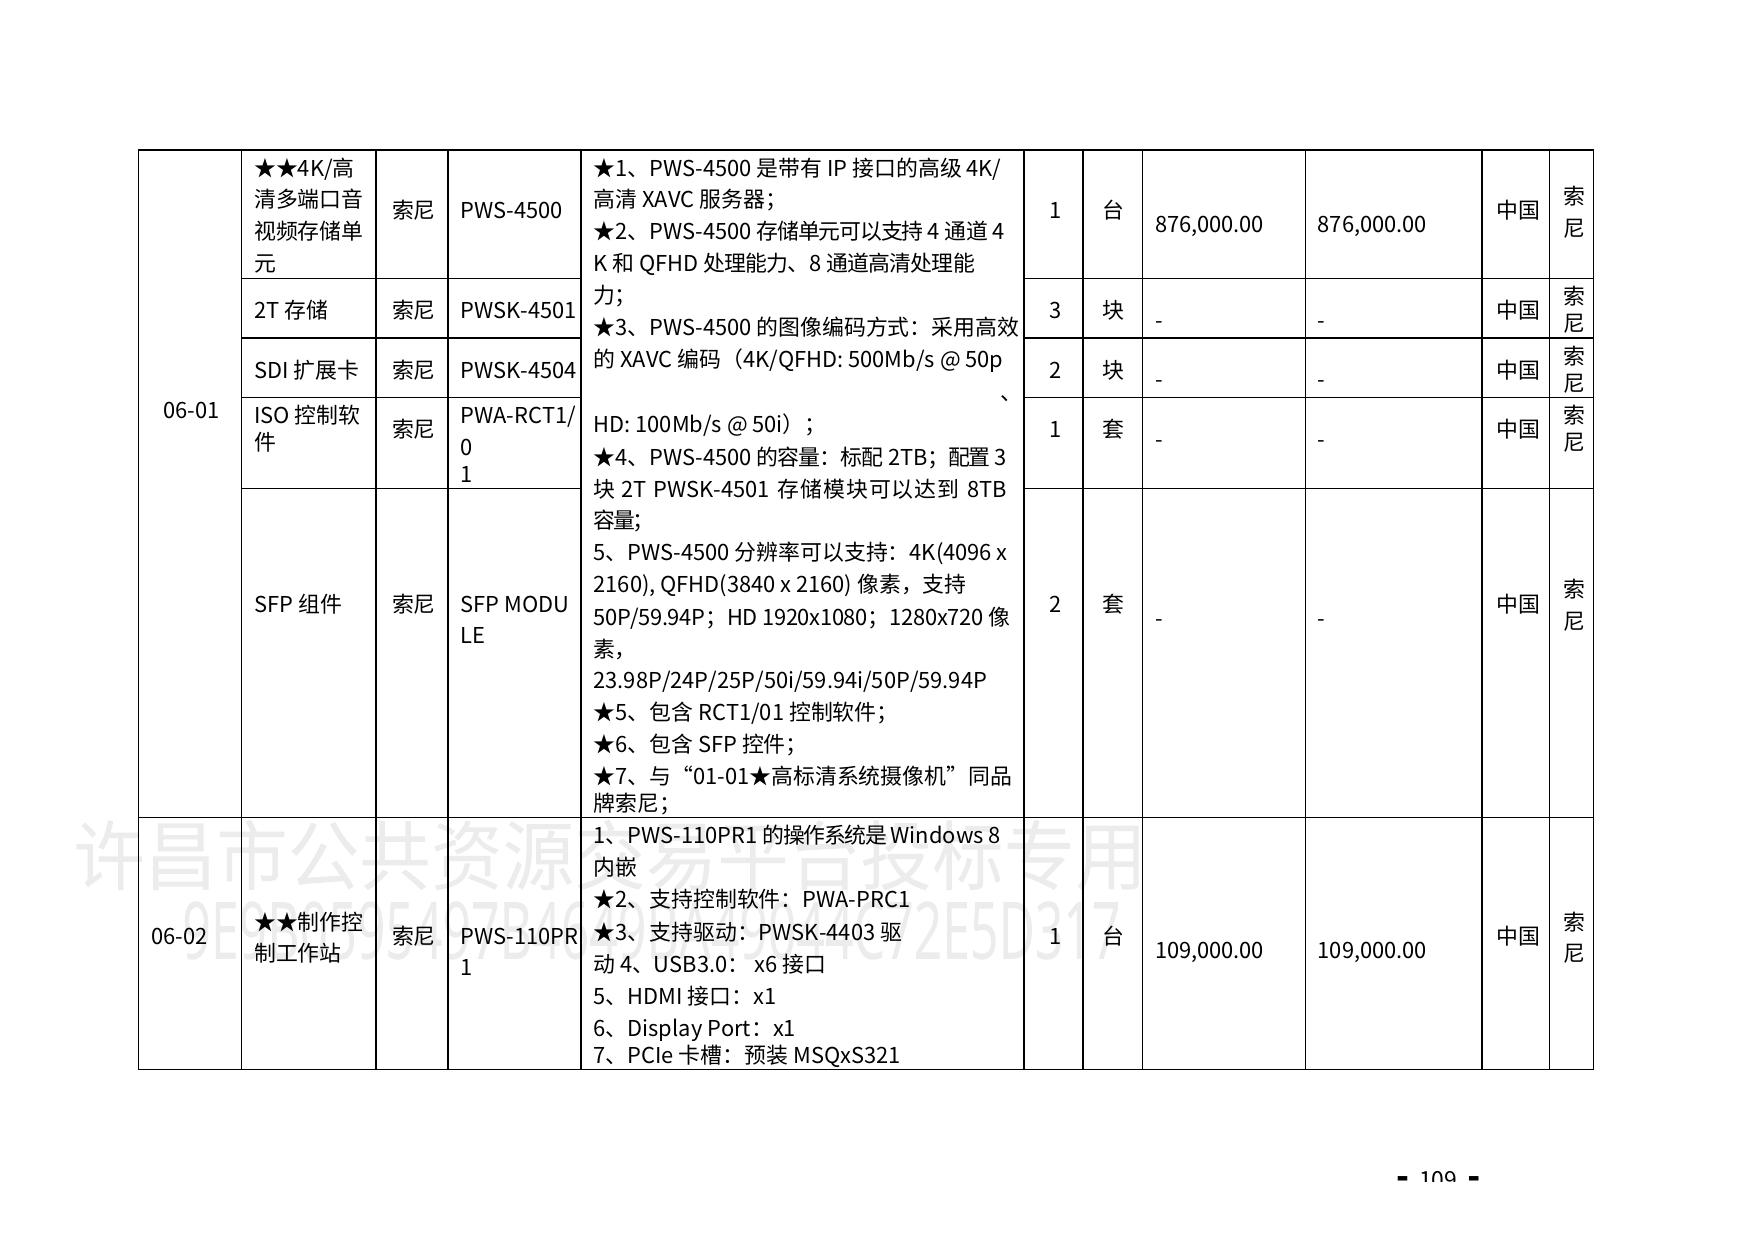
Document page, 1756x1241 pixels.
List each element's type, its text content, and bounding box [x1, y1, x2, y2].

table_cell SFP 组件 [242, 489, 375, 817]
table_cell 索尼 [377, 489, 447, 817]
table_header 索尼 [377, 151, 447, 278]
table_cell - [1143, 489, 1305, 817]
table_cell 索尼 [377, 339, 447, 396]
table_header PWS-4500 [449, 151, 580, 278]
table_cell 2 [1025, 489, 1082, 817]
table_cell 中国 [1483, 489, 1549, 817]
table_cell PWA-RCT1/0 1 [449, 398, 580, 488]
table_cell 索尼 [377, 279, 447, 337]
table_cell 套 [1084, 398, 1142, 488]
table_cell ★★制作控制工作站 [242, 818, 375, 1068]
table_cell - [1143, 339, 1305, 396]
table_header 台 [1084, 151, 1142, 278]
table_cell 索 尼 [1550, 398, 1593, 488]
table_cell PWS-110PR1 [449, 818, 580, 1068]
table_cell 1 [1025, 818, 1082, 1068]
table_cell - [1306, 279, 1481, 337]
table_cell 索尼 [1550, 818, 1593, 1068]
table_cell 块 [1084, 279, 1142, 337]
table_header 876,000.00 [1143, 151, 1305, 278]
table_cell - [1306, 489, 1481, 817]
table_cell 109,000.00 [1306, 818, 1481, 1068]
table_header ★1、PWS-4500 是带有 IP 接口的高级 4K/ 高清 XAVC 服务器； ★2、PWS-4500 存储单元可以支持 4 通道 4K 和 QFHD 处理能力、8 通道高清处理能力； ★3、PWS-4500 的图像编码方式：采用高效的 XAVC 编码（4K/QFHD: 500Mb/s @ 50p 、HD: 100Mb/s @ 50i）； ★4、PWS-4500 的容量：标配 2TB；配置 3 块 2T PWSK-4501 存储模块可以达到 8TB 容量； 5、PWS-4500 分辨率可以支持：4K(4096 x 2160), QFHD(3840 x 2160) 像素，支持 50P/59.94P；HD 1920x1080；1280x720 像素， 23.98P/24P/25P/50i/59.94i/50P/59.94P ★5、包含 RCT1/01 控制软件； ★6、包含 SFP 控件； ★7、与“01-01★高标清系统摄像机”同品 牌索尼； [582, 151, 1023, 817]
table_cell 索尼 [377, 818, 447, 1068]
table_cell ISO 控制软 件 [242, 398, 375, 488]
table_cell 索尼 [377, 398, 447, 488]
table_cell PWSK-4501 [449, 279, 580, 337]
table_cell 06-02 [139, 818, 241, 1068]
table_cell 2 [1025, 339, 1082, 396]
table_cell SDI 扩展卡 [242, 339, 375, 396]
table_cell 索 尼 [1550, 339, 1593, 396]
table_cell - [1306, 339, 1481, 396]
table_cell 1、PWS-110PR1 的操作系统是 Windows 8 内嵌 ★2、支持控制软件：PWA-PRC1 ★3、支持驱动：PWSK-4403 驱动4、USB3.0： x6 接口 5、HDMI 接口：x1 6、Display Port：x1 7、PCIe 卡槽：预装 MSQxS321 [582, 818, 1023, 1068]
table_cell PWSK-4504 [449, 339, 580, 396]
table_cell 中国 [1483, 339, 1549, 396]
table_header 中国 [1483, 151, 1549, 278]
table_header ★★4K/高清多端口音 视频存储单元 [242, 151, 375, 278]
table_header 1 [1025, 151, 1082, 278]
table_cell 索 尼 [1550, 279, 1593, 337]
table_cell 1 [1025, 398, 1082, 488]
table_cell 3 [1025, 279, 1082, 337]
table_cell - [1143, 398, 1305, 488]
table_cell 2T 存储 [242, 279, 375, 337]
table_cell - [1143, 279, 1305, 337]
table_cell 台 [1084, 818, 1142, 1068]
table_header 06-01 [139, 151, 241, 817]
table_cell 块 [1084, 339, 1142, 396]
table_cell - [1306, 398, 1481, 488]
table_header 索尼 [1550, 151, 1593, 278]
table_cell 109,000.00 [1143, 818, 1305, 1068]
table_cell 索尼 [1550, 489, 1593, 817]
table_cell 套 [1084, 489, 1142, 817]
table_cell 中国 [1483, 279, 1549, 337]
table_header 876,000.00 [1306, 151, 1481, 278]
table_cell SFP MODULE [449, 489, 580, 817]
table_cell 中国 [1483, 398, 1549, 488]
table_cell 中国 [1483, 818, 1549, 1068]
